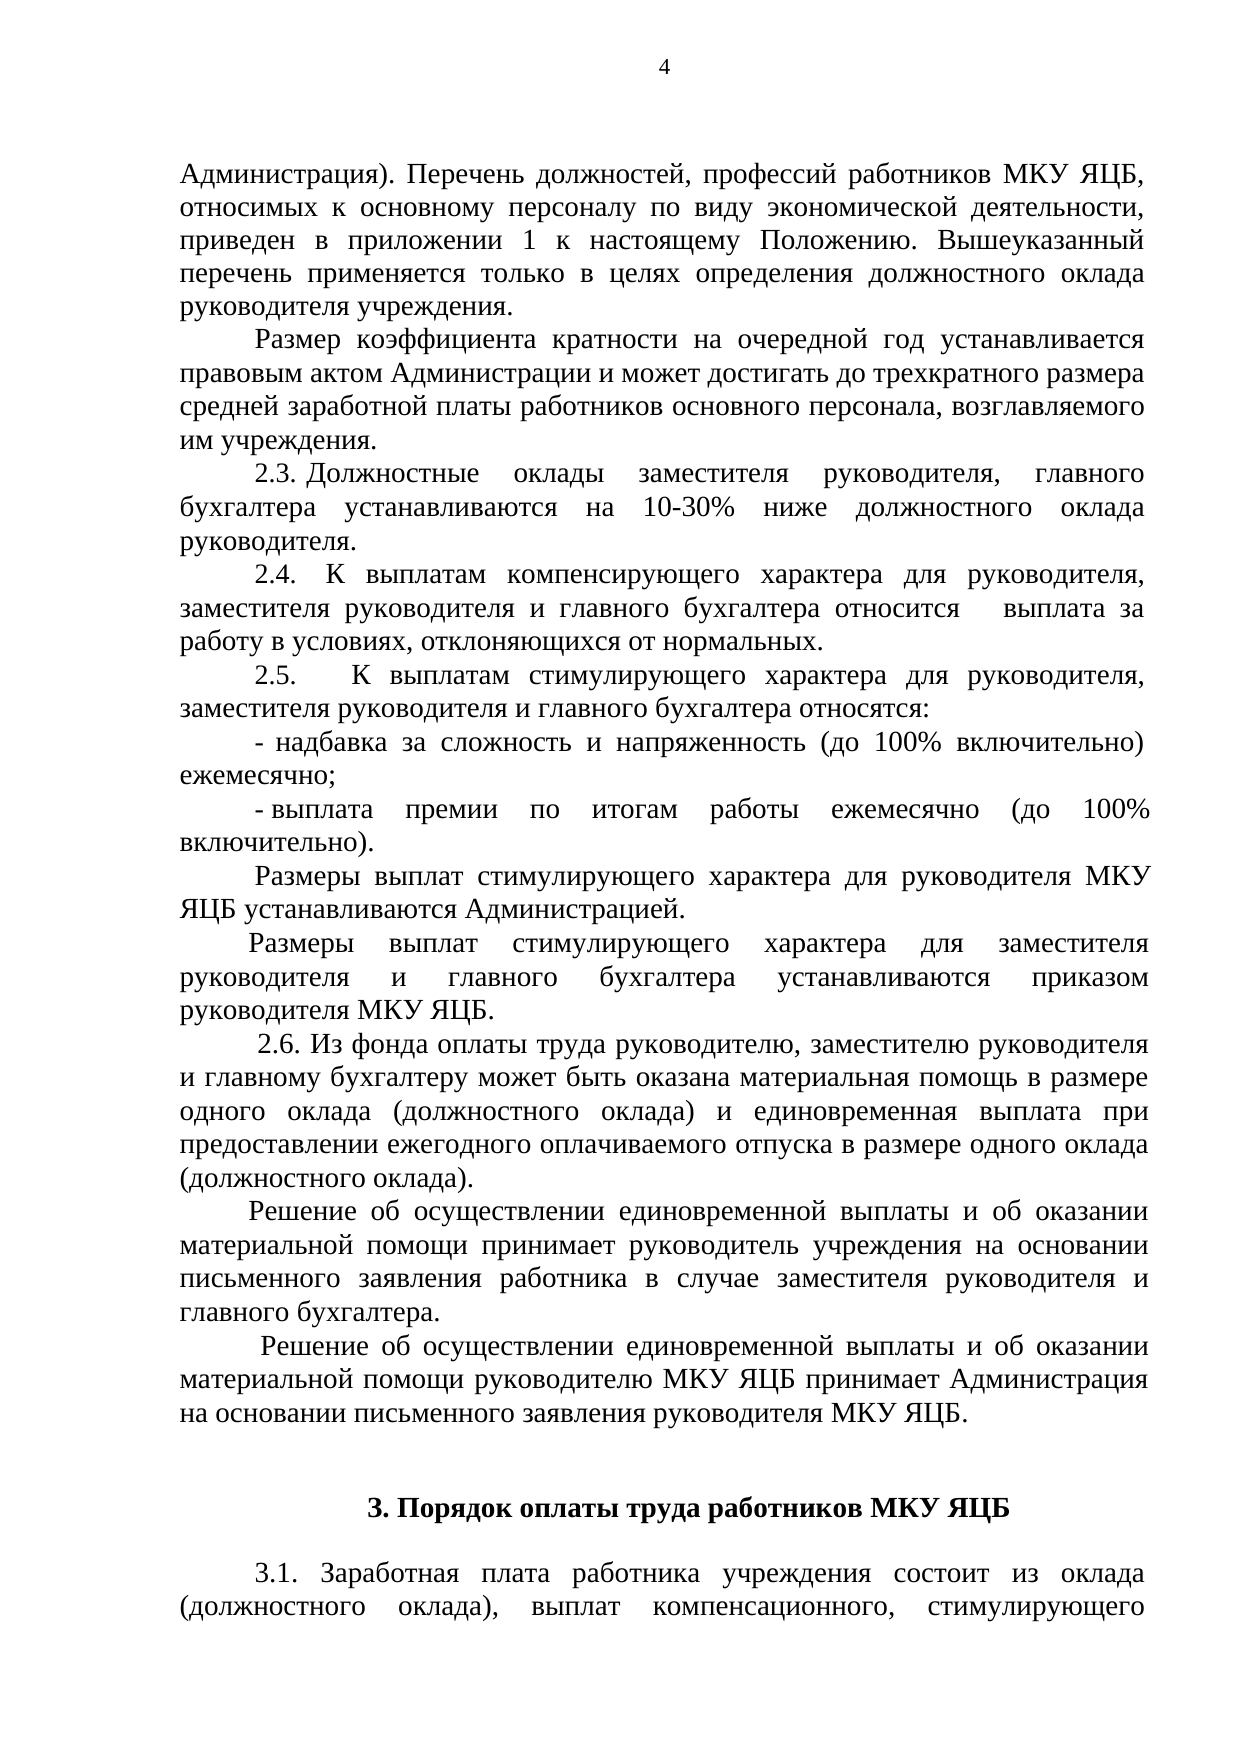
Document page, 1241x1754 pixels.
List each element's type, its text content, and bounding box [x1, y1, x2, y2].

list надбавка за сложность и напряженность (до 100% включительно) ежемесячно; [179, 724, 1145, 792]
text Решение об осуществлении единовременной выплаты и об оказании материальной помощи руководителю МКУ ЯЦБ принимает Администрация на основании письменного заявления руководителя МКУ ЯЦБ. [179, 1328, 1149, 1429]
text Размер коэффициента кратности на очередной год устанавливается правовым актом Администрации и может достигать до трехкратного размера средней заработной платы работников основного персонала, возглавляемого им учреждения. [179, 322, 1145, 456]
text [179, 1556, 1145, 1622]
list К выплатам компенсирующего характера для руководителя, заместителя руководителя и главного бухгалтера относится выплата за работу в условиях, отклоняющихся от нормальных. [179, 557, 1145, 657]
list выплата премии по итогам работы ежемесячно (до 100% включительно). [179, 792, 1152, 859]
text Решение об осуществлении единовременной выплаты и об оказании материальной помощи принимает руководитель учреждения на основании письменного заявления работника в случае заместителя руководителя и главного бухгалтера. [179, 1194, 1149, 1328]
list К выплатам стимулирующего характера для руководителя, заместителя руководителя и главного бухгалтера относятся: [179, 657, 1145, 724]
list Должностные оклады заместителя руководителя, главного бухгалтера устанавливаются на 10-30% ниже должностного оклада руководителя. [179, 456, 1145, 557]
text З. Порядок оплаты труда работников МКУ ЯЦБ [367, 1496, 1152, 1523]
text Размеры выплат стимулирующего характера для заместителя руководителя и главного бухгалтера устанавливаются приказом руководителя МКУ ЯЦБ. [179, 926, 1149, 1026]
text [179, 157, 1145, 322]
text Размеры выплат стимулирующего характера для руководителя МКУ ЯЦБ устанавливаются Администрацией. [179, 859, 1152, 926]
text 2.6. Из фонда оплаты труда руководителю, заместителю руководителя и главному бухгалтеру может быть оказана материальная помощь в размере одного оклада (должностного оклада) и единовременная выплата при предоставлении ежегодного оплачиваемого отпуска в размере одного оклада (должностного оклада). [179, 1026, 1149, 1194]
